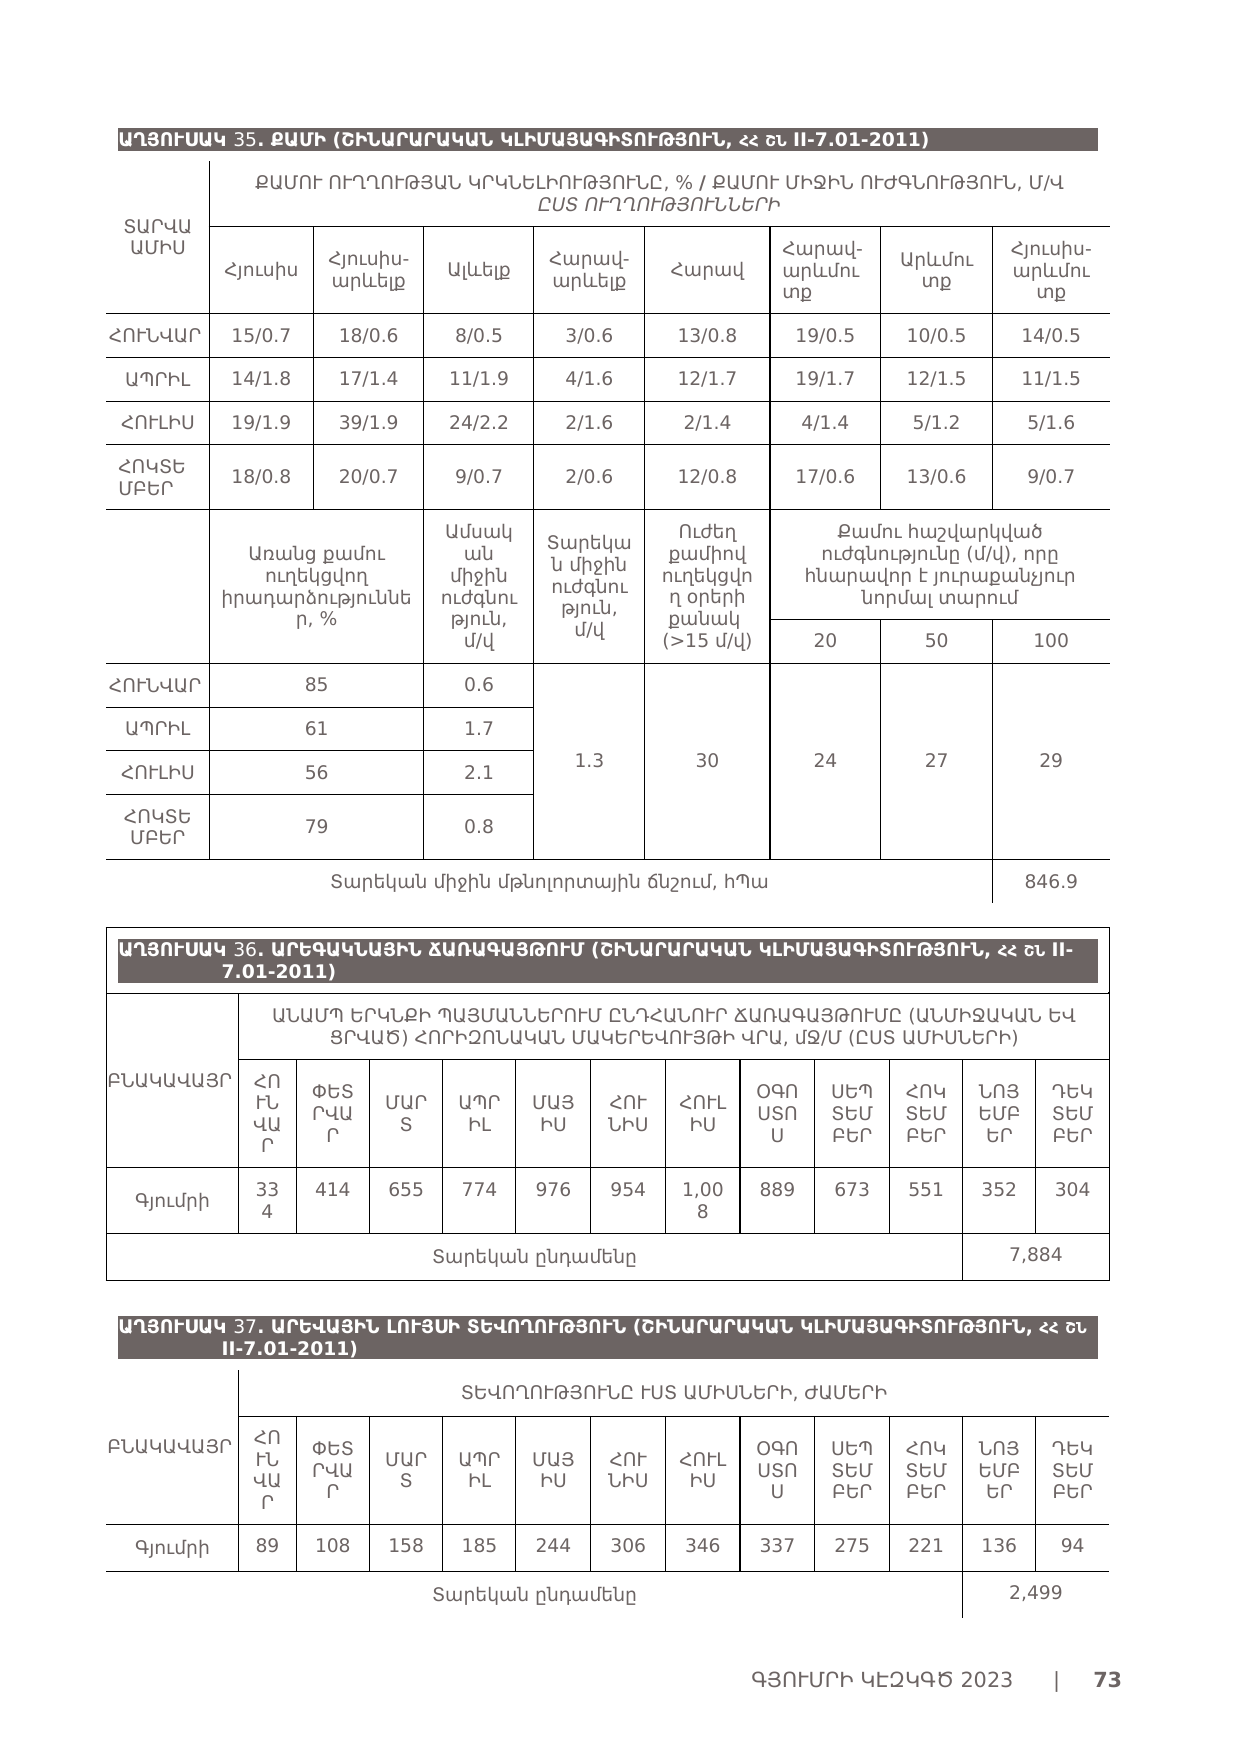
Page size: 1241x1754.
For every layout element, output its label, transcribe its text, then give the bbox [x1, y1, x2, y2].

table_cell ՕԳՈՍՏՈՍ [741, 1060, 814, 1167]
table_cell Հյուսիս-արևմուտք [993, 227, 1110, 313]
table_cell 17/0.6 [771, 445, 880, 509]
table_cell 19/0.5 [771, 314, 880, 357]
table_cell ՀՈԿՏԵՄԲԵՐ [106, 445, 209, 509]
table_cell Հյուսիս-արևելք [314, 227, 423, 313]
table_cell 337 [741, 1525, 814, 1571]
table_cell 334 [239, 1168, 296, 1233]
table_cell ՄԱՐՏ [370, 1417, 442, 1524]
table_cell 85 [210, 664, 423, 707]
table_cell ՄԱՅԻՍ [516, 1417, 590, 1524]
table_cell 19/1.7 [771, 358, 880, 401]
table_cell 1.3 [534, 664, 644, 859]
table_cell 4/1.4 [771, 402, 880, 444]
table_cell 7,884 [963, 1234, 1109, 1280]
table_cell 5/1.6 [993, 402, 1110, 444]
table_cell ՆՈՅԵՄԲԵՐ [963, 1060, 1035, 1167]
table_cell Հարավ-արևելք [534, 227, 644, 313]
table_header ԱՂՅՈՒՍԱԿ 37. ԱՐԵՎԱՅԻՆ ԼՈՒՅՍԻ ՏԵՎՈՂՈՒԹՅՈՒՆ (ՇԻՆԱՐԱՐԱԿԱՆ ԿԼԻՄԱՅԱԳԻՏՈՒԹՅՈՒՆ, հհ շն II-7.01-2011) [106, 1305, 1110, 1370]
table_cell Տարեկան ընդամենը [106, 1572, 962, 1618]
table_cell Հյուսիս [210, 227, 313, 313]
table_cell ՀՈՒՆՎԱՐ [239, 1417, 296, 1524]
table_cell ՀՈՒԼԻՍ [666, 1060, 739, 1167]
table_cell 304 [1036, 1168, 1109, 1233]
table_cell 14/0.5 [993, 314, 1110, 357]
table_cell ՀՈՒՆԻՍ [591, 1417, 665, 1524]
table_cell 24/2.2 [424, 402, 533, 444]
table_cell 12/0.8 [645, 445, 769, 509]
table_cell 10/0.5 [881, 314, 992, 357]
table_cell 1.7 [424, 708, 533, 750]
table_cell 9/0.7 [993, 445, 1110, 509]
table_cell 221 [890, 1525, 962, 1571]
table_header ԱՂՅՈՒՍԱԿ 36. ԱՐԵԳԱԿՆԱՅԻՆ ՃԱՌԱԳԱՅԹՈՒՄ (ՇԻՆԱՐԱՐԱԿԱՆ ԿԼԻՄԱՅԱԳԻՏՈՒԹՅՈՒՆ, հհ շն II-7.01-2011) [107, 928, 1109, 993]
table_cell ՀՈՒՆՎԱՐ [106, 314, 209, 357]
table_cell 24 [771, 664, 880, 859]
table_cell ՄԱՐՏ [370, 1060, 442, 1167]
table_cell ՀՈԿՏԵՄԲԵՐ [890, 1417, 962, 1524]
table_cell Առանց քամու ուղեկցվող իրադարձություններ, % [210, 510, 423, 663]
table_cell ՀՈՒՆԻՍ [591, 1060, 665, 1167]
table_cell 14/1.8 [210, 358, 313, 401]
table_cell Հարավ [645, 227, 769, 313]
table_cell ՆՈՅԵՄԲԵՐ [963, 1417, 1035, 1524]
table_cell 2/0.6 [534, 445, 644, 509]
table_cell 79 [210, 795, 423, 859]
table_cell 39/1.9 [314, 402, 423, 444]
table_cell 12/1.7 [645, 358, 769, 401]
table_cell ԱՊՐԻԼ [106, 708, 209, 750]
table_cell ԱՊՐԻԼ [443, 1417, 515, 1524]
table_cell 13/0.8 [645, 314, 769, 357]
table_cell ՀՈՒՆՎԱՐ [106, 664, 209, 707]
table_cell 158 [370, 1525, 442, 1571]
table_cell Ուժեղ քամիով ուղեկցվող օրերի քանակ (>15 մ/վ) [645, 510, 769, 663]
table_cell 108 [297, 1525, 369, 1571]
table_cell ՓԵՏՐՎԱՐ [297, 1060, 369, 1167]
table_cell 19/1.9 [210, 402, 313, 444]
table_cell 20/0.7 [314, 445, 423, 509]
table_cell 1,008 [666, 1168, 739, 1233]
table_cell ՏԵՎՈՂՈՒԹՅՈՒՆԸ ՒՍՏ ԱՄԻՍՆԵՐԻ, ԺԱՄԵՐԻ [239, 1370, 1109, 1416]
table_cell 30 [645, 664, 769, 859]
table_cell ԱՆԱՄՊ ԵՐԿՆՔԻ ՊԱՅՄԱՆՆԵՐՈՒՄ ԸՆԴՀԱՆՈՒՐ ՃԱՌԱԳԱՅԹՈՒՄԸ (ԱՆՄԻՋԱԿԱՆ ԵՎ ՑՐՎԱԾ) ՀՈՐԻԶՈՆԱԿԱՆ ՄԱԿԵՐԵՎՈՒՅԹԻ ՎՐԱ, մՋ/Մ (ԸՍՏ ԱՄԻՍՆԵՐԻ) [239, 994, 1109, 1059]
table_cell 15/0.7 [210, 314, 313, 357]
table_cell 185 [443, 1525, 515, 1571]
table_cell 275 [815, 1525, 889, 1571]
table_cell 50 [881, 620, 992, 663]
table_cell Տարեկան միջին մթնոլորտային ճնշում, հՊա [106, 860, 992, 903]
table_cell Ամսական միջին ուժգնություն, մ/վ [424, 510, 533, 663]
table_cell ՔԱՄՈՒ ՈՒՂՂՈՒԹՅԱՆ ԿՐԿՆԵԼԻՈՒԹՅՈՒՆԸ, % / ՔԱՄՈՒ ՄԻՋԻՆ ՈՒԺԳՆՈՒԹՅՈՒՆ, Մ/Վ ԸՍՏ ՈՒՂՂՈՒԹՅՈՒՆՆԵՐԻ [210, 161, 1110, 226]
table_cell 100 [993, 620, 1110, 663]
table_cell 61 [210, 708, 423, 750]
table_cell [106, 510, 209, 663]
table_cell 244 [516, 1525, 590, 1571]
table_cell ԱՊՐԻԼ [443, 1060, 515, 1167]
table_cell ՍԵՊՏԵՄԲԵՐ [815, 1060, 889, 1167]
table_cell ՓԵՏՐՎԱՐ [297, 1417, 369, 1524]
table_cell 306 [591, 1525, 665, 1571]
table_cell 774 [443, 1168, 515, 1233]
table_cell ՀՈՒԼԻՍ [106, 402, 209, 444]
table_cell ԱՊՐԻԼ [106, 358, 209, 401]
table_cell ՕԳՈՍՏՈՍ [741, 1417, 814, 1524]
table_cell 94 [1036, 1525, 1109, 1571]
table_cell ԲՆԱԿԱՎԱՅՐ [107, 994, 238, 1167]
table_cell 0.8 [424, 795, 533, 859]
table_cell 414 [297, 1168, 369, 1233]
table_cell ՀՈԿՏԵՄԲԵՐ [106, 795, 209, 859]
table_cell Քամու հաշվարկված ուժգնությունը (մ/վ), որը հնարավոր է յուրաքանչյուր նորմալ տարում [771, 510, 1110, 619]
table_cell 136 [963, 1525, 1035, 1571]
table_cell 346 [666, 1525, 739, 1571]
table_cell 27 [881, 664, 992, 859]
table_cell ԴԵԿՏԵՄԲԵՐ [1036, 1060, 1109, 1167]
table_cell 954 [591, 1168, 665, 1233]
table_cell 551 [890, 1168, 962, 1233]
table_cell 2,499 [963, 1572, 1109, 1618]
table_cell 2/1.6 [534, 402, 644, 444]
table_cell 17/1.4 [314, 358, 423, 401]
table_cell 8/0.5 [424, 314, 533, 357]
table_cell 889 [741, 1168, 814, 1233]
table_cell 4/1.6 [534, 358, 644, 401]
table_cell 2.1 [424, 751, 533, 794]
table_cell Արևմուտք [881, 227, 992, 313]
table_cell Գյումրի [106, 1525, 238, 1571]
table_cell 89 [239, 1525, 296, 1571]
table_cell 11/1.5 [993, 358, 1110, 401]
table_cell 11/1.9 [424, 358, 533, 401]
table_cell Գյումրի [107, 1168, 238, 1233]
table_cell ԲՆԱԿԱՎԱՅՐ [106, 1370, 238, 1524]
table_cell 13/0.6 [881, 445, 992, 509]
table_cell 2/1.4 [645, 402, 769, 444]
table_cell 5/1.2 [881, 402, 992, 444]
table_cell ՏԱՐՎԱ ԱՄԻՍ [106, 161, 209, 313]
table_cell Ալևելք [424, 227, 533, 313]
table_cell 56 [210, 751, 423, 794]
table_cell ՄԱՅԻՍ [516, 1060, 590, 1167]
table_cell 655 [370, 1168, 442, 1233]
table_cell 9/0.7 [424, 445, 533, 509]
table_cell ՍԵՊՏԵՄԲԵՐ [815, 1417, 889, 1524]
table_cell 18/0.8 [210, 445, 313, 509]
table_cell 846.9 [993, 860, 1110, 903]
table_header ԱՂՅՈՒՍԱԿ 35. ՔԱՄԻ (ՇԻՆԱՐԱՐԱԿԱՆ ԿԼԻՄԱՅԱԳԻՏՈՒԹՅՈՒՆ, հհ շն II-7.01-2011) [106, 118, 1110, 161]
table_cell 29 [993, 664, 1110, 859]
table_cell ՀՈՒԼԻՍ [106, 751, 209, 794]
table_cell 352 [963, 1168, 1035, 1233]
table_cell ԴԵԿՏԵՄԲԵՐ [1036, 1417, 1109, 1524]
table_cell Տարեկան ընդամենը [107, 1234, 962, 1280]
table_cell 3/0.6 [534, 314, 644, 357]
table_cell 0.6 [424, 664, 533, 707]
table_cell 673 [815, 1168, 889, 1233]
table_cell 12/1.5 [881, 358, 992, 401]
table_cell Հարավ-արևմուտք [771, 227, 880, 313]
table_cell 20 [771, 620, 880, 663]
table_cell ՀՈԿՏԵՄԲԵՐ [890, 1060, 962, 1167]
table_cell 976 [516, 1168, 590, 1233]
table_cell Տարեկան միջին ուժգնություն, մ/վ [534, 510, 644, 663]
table_cell ՀՈՒԼԻՍ [666, 1417, 739, 1524]
table_cell ՀՈՒՆՎԱՐ [239, 1060, 296, 1167]
table_cell 18/0.6 [314, 314, 423, 357]
